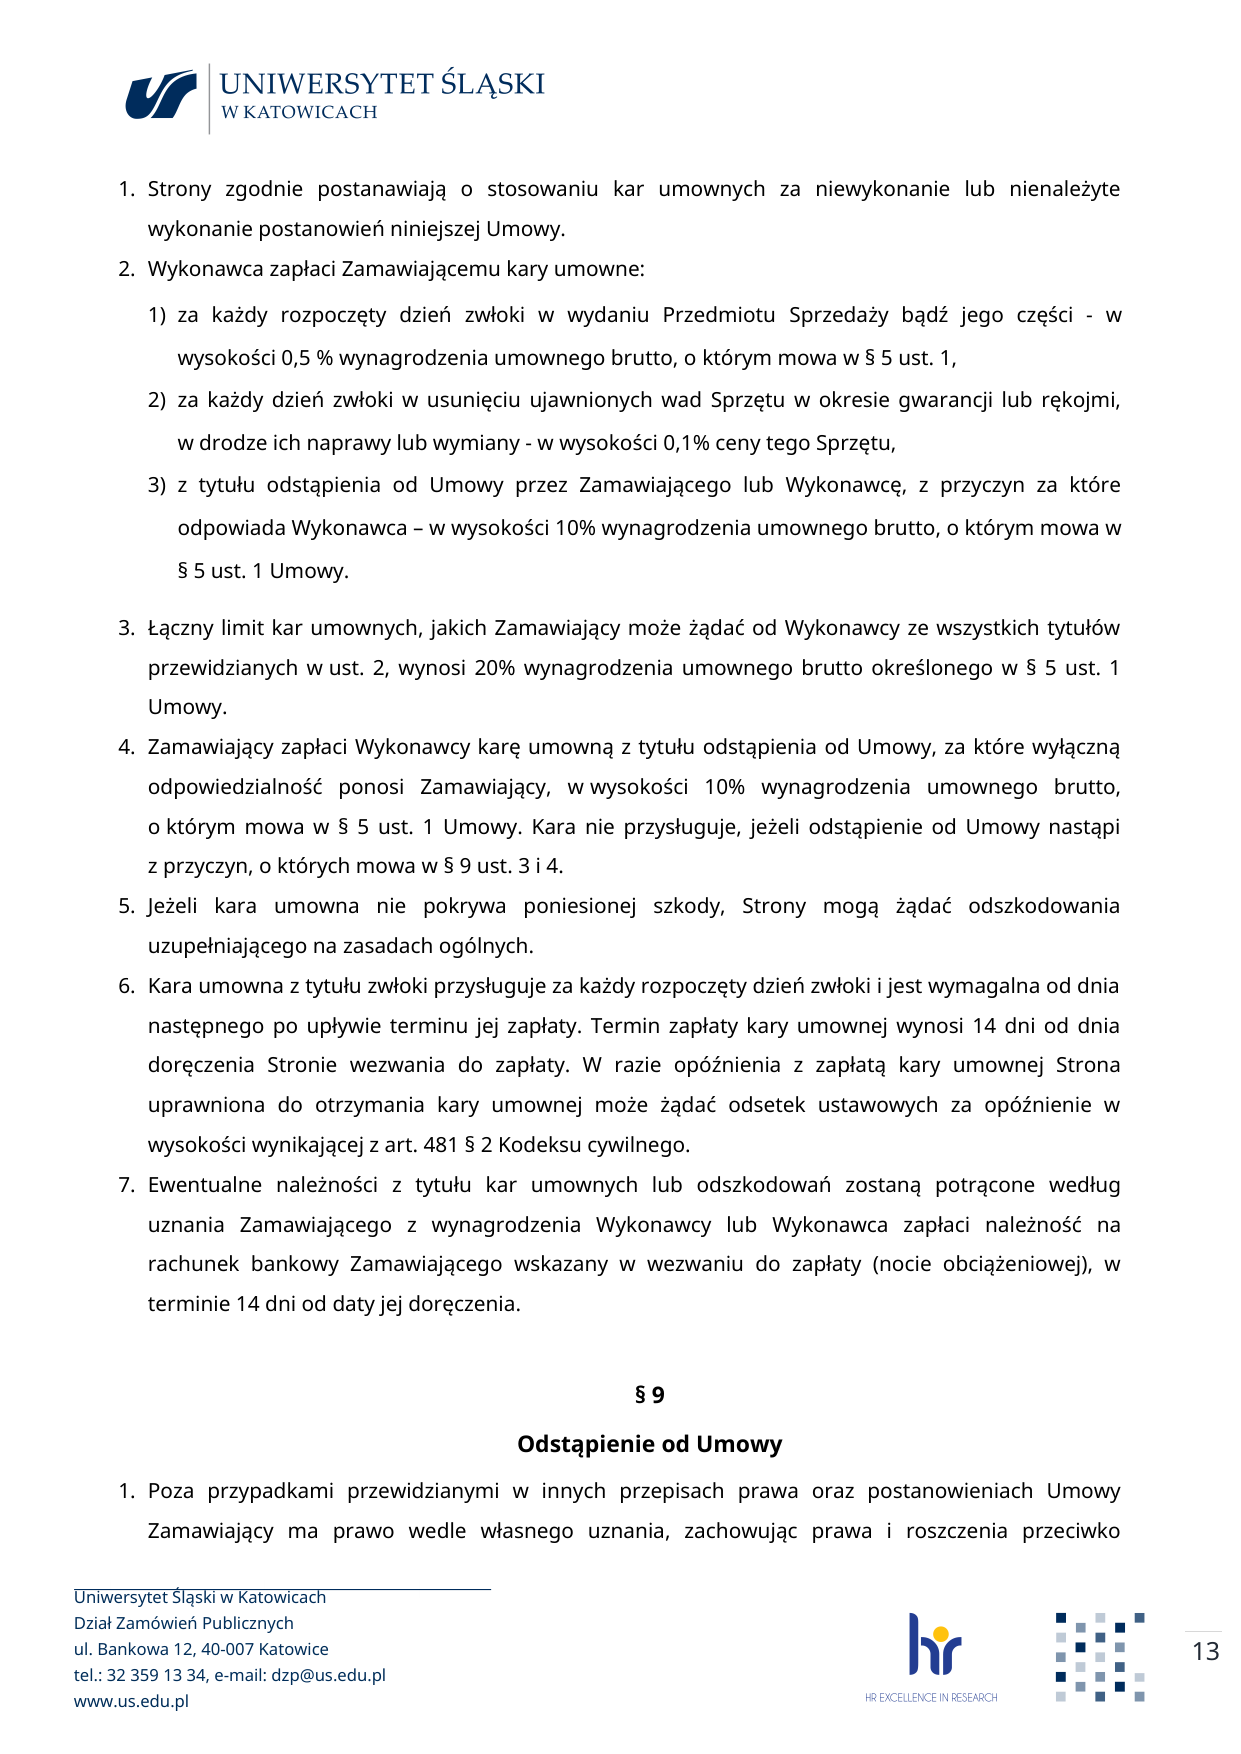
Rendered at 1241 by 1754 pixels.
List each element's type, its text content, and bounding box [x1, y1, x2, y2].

subtitle Łączny limit kar umownych, jakich Zamawiający może żądać od Wykonawcy ze wszystkich tytułów przewidzianych w ust. 2, wynosi 20% wynagrodzenia umownego brutto określonego w § 5 ust. 1 Umowy. [118, 613, 1122, 721]
subtitle § 9 [177, 1379, 1122, 1410]
subtitle Odstąpienie od Umowy [177, 1428, 1122, 1459]
subtitle Zamawiający zapłaci Wykonawcy karę umowną z tytułu odstąpienia od Umowy, za które wyłączną odpowiedzialność ponosi Zamawiający, w wysokości 10% wynagrodzenia umownego brutto, o którym mowa w § 5 ust. 1 Umowy. Kara nie przysługuje, jeżeli odstąpienie od Umowy nastąpi z przyczyn, o których mowa w § 9 ust. 3 i 4. [118, 732, 1122, 880]
picture [7, 0, 1241, 170]
subtitle Ewentualne należności z tytułu kar umownych lub odszkodowań zostaną potrącone według uznania Zamawiającego z wynagrodzenia Wykonawcy lub Wykonawca zapłaci należność na rachunek bankowy Zamawiającego wskazany w wezwaniu do zapłaty (nocie obciążeniowej), w terminie 14 dni od daty jej doręczenia. [118, 1170, 1122, 1318]
subtitle Kara umowna z tytułu zwłoki przysługuje za każdy rozpoczęty dzień zwłoki i jest wymagalna od dnia następnego po upływie terminu jej zapłaty. Termin zapłaty kary umownej wynosi 14 dni od dnia doręczenia Stronie wezwania do zapłaty. W razie opóźnienia z zapłatą kary umownej Strona uprawniona do otrzymania kary umownej może żądać odsetek ustawowych za opóźnienie w wysokości wynikającej z art. 481 § 2 Kodeksu cywilnego. [118, 971, 1122, 1159]
picture [0, 1580, 492, 1598]
subtitle Strony zgodnie postanawiają o stosowaniu kar umownych za niewykonanie lub nienależyte wykonanie postanowień niniejszej Umowy. [118, 174, 1122, 243]
picture [797, 1485, 1174, 1731]
subtitle za każdy rozpoczęty dzień zwłoki w wydaniu Przedmiotu Sprzedaży bądź jego części - w wysokości 0,5 % wynagrodzenia umownego brutto, o którym mowa w § 5 ust. 1, [148, 300, 1122, 371]
subtitle z tytułu odstąpienia od Umowy przez Zamawiającego lub Wykonawcę, z przyczyn za które odpowiada Wykonawca – w wysokości 10% wynagrodzenia umownego brutto, o którym mowa w § 5 ust. 1 Umowy. [148, 471, 1122, 584]
subtitle Wykonawca zapłaci Zamawiającemu kary umowne: [118, 254, 1122, 282]
subtitle za każdy dzień zwłoki w usunięciu ujawnionych wad Sprzętu w okresie gwarancji lub rękojmi, w drodze ich naprawy lub wymiany - w wysokości 0,1% ceny tego Sprzętu, [148, 385, 1122, 456]
subtitle Jeżeli kara umowna nie pokrywa poniesionej szkody, Strony mogą żądać odszkodowania uzupełniającego na zasadach ogólnych. [118, 891, 1122, 960]
